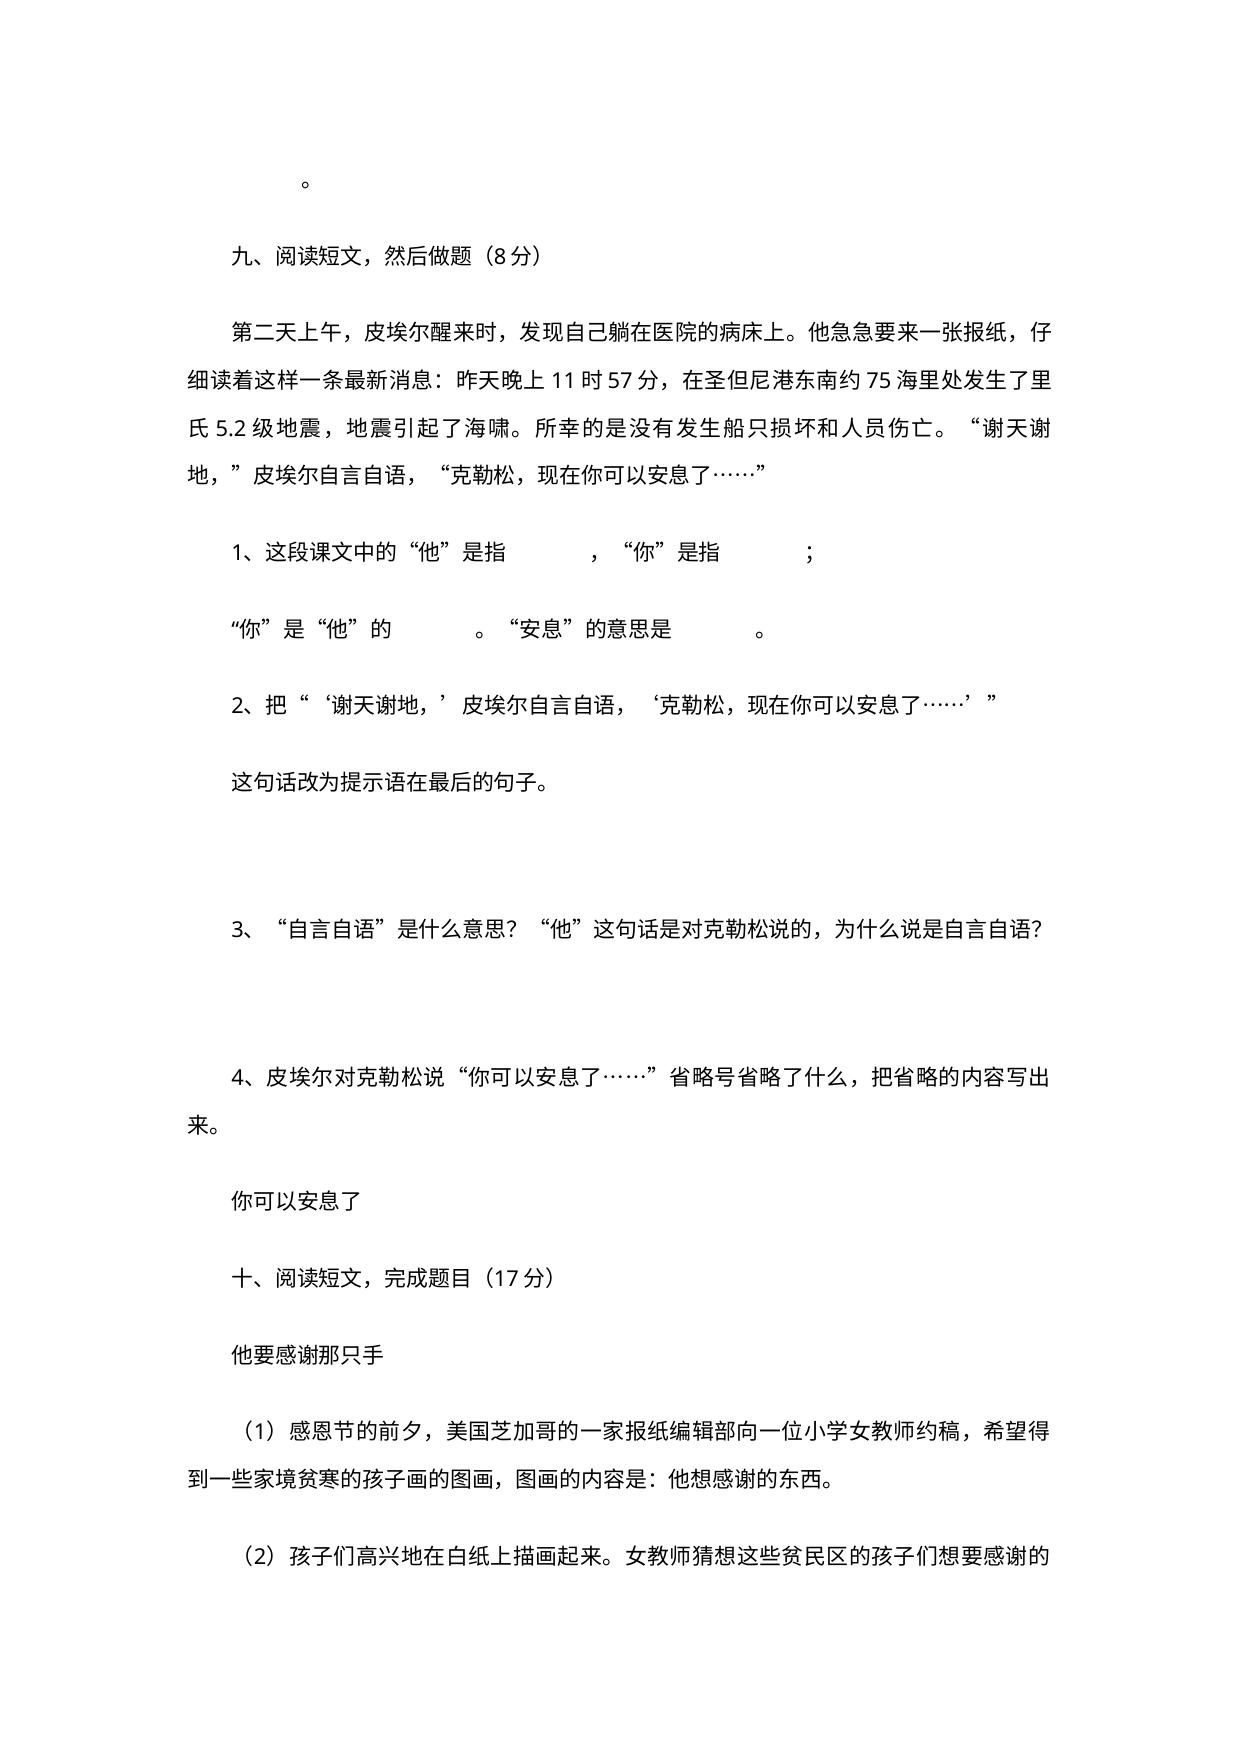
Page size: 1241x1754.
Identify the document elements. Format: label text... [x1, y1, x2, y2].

text 1、这段课文中的“他”是指 ，“你”是指 ； [187, 535, 1053, 567]
text 。 [187, 162, 1053, 194]
text “你”是“他”的 。“安息”的意思是 。 [187, 612, 1053, 643]
text 3、“自言自语”是什么意思？“他”这句话是对克勒松说的，为什么说是自言自语？ [187, 912, 1053, 944]
text 十、阅读短文，完成题目（17分） [187, 1261, 1053, 1293]
text 他要感谢那只手 [187, 1338, 1053, 1369]
text 九、阅读短文，然后做题（8分） [187, 239, 1053, 270]
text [187, 1539, 1053, 1570]
text 你可以安息了 [187, 1184, 1053, 1216]
text （1）感恩节的前夕，美国芝加哥的一家报纸编辑部向一位小学女教师约稿，希望得到一些家境贫寒的孩子画的图画，图画的内容是：他想感谢的东西。 [187, 1414, 1053, 1494]
text 4、皮埃尔对克勒松说“你可以安息了……”省略号省略了什么，把省略的内容写出来。 [187, 1060, 1053, 1139]
text 2、把“‘谢天谢地，’皮埃尔自言自语，‘克勒松，现在你可以安息了……’” [187, 688, 1053, 720]
text 第二天上午，皮埃尔醒来时，发现自己躺在医院的病床上。他急急要来一张报纸，仔细读着这样一条最新消息：昨天晚上11时57分，在圣但尼港东南约75海里处发生了里氏5.2级地震，地震引起了海啸。所幸的是没有发生船只损坏和人员伤亡。“谢天谢地，”皮埃尔自言自语，“克勒松，现在你可以安息了……” [187, 315, 1053, 490]
text 这句话改为提示语在最后的句子。 [187, 765, 1053, 797]
